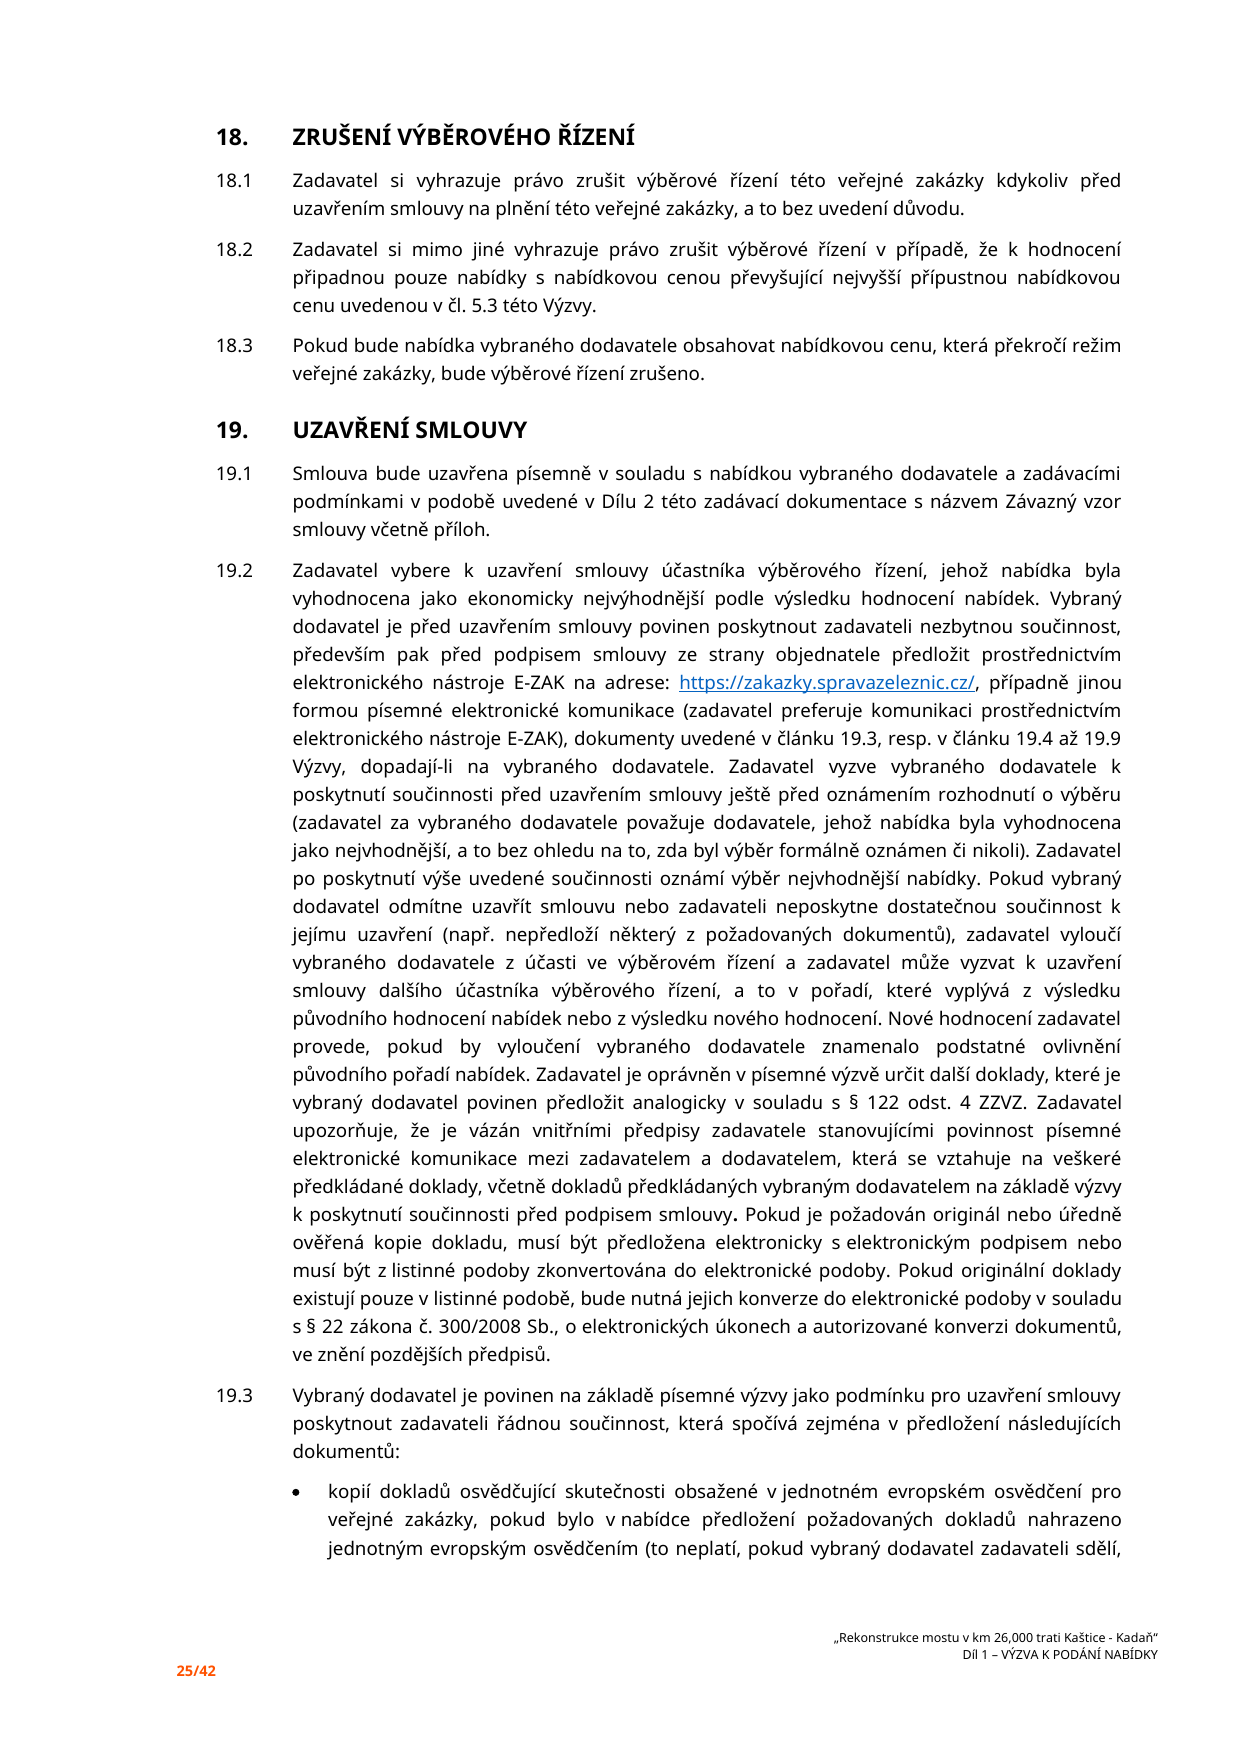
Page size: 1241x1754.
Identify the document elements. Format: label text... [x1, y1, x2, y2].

text ZRUŠENÍ VÝBĚROVÉHO ŘÍZENÍ [216, 121, 1122, 152]
text Smlouva bude uzavřena písemně v souladu s nabídkou vybraného dodavatele a zadávacími podmínkami v podobě uvedené v Dílu 2 této zadávací dokumentace s názvem Závazný vzor smlouvy včetně příloh. [216, 461, 1122, 542]
text Zadavatel si vyhrazuje právo zrušit výběrové řízení této veřejné zakázky kdykoliv před uzavřením smlouvy na plnění této veřejné zakázky, a to bez uvedení důvodu. [216, 167, 1122, 221]
text Vybraný dodavatel je povinen na základě písemné výzvy jako podmínku pro uzavření smlouvy poskytnout zadavateli řádnou součinnost, která spočívá zejména v předložení následujících dokumentů: [216, 1382, 1122, 1464]
text Zadavatel si mimo jiné vyhrazuje právo zrušit výběrové řízení v případě, že k hodnocení připadnou pouze nabídky s nabídkovou cenou převyšující nejvyšší přípustnou nabídkovou cenu uvedenou v čl. 5.3 této Výzvy. [216, 236, 1122, 318]
text Pokud bude nabídka vybraného dodavatele obsahovat nabídkovou cenu, která překročí režim veřejné zakázky, bude výběrové řízení zrušeno. [216, 333, 1122, 386]
text UZAVŘENÍ SMLOUVY [216, 414, 1122, 445]
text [292, 1479, 1122, 1560]
text Zadavatel vybere k uzavření smlouvy účastníka výběrového řízení, jehož nabídka byla vyhodnocena jako ekonomicky nejvýhodnější podle výsledku hodnocení nabídek. Vybraný dodavatel je před uzavřením smlouvy povinen poskytnout zadavateli nezbytnou součinnost, především pak před podpisem smlouvy ze strany objednatele předložit prostřednictvím elektronického nástroje E-ZAK na adrese: https://zakazky.spravazeleznic.cz/, případně jinou formou písemné elektronické komunikace (zadavatel preferuje komunikaci prostřednictvím elektronického nástroje E-ZAK), dokumenty uvedené v článku 19.3, resp. v článku 19.4 až 19.9 Výzvy, dopadají-li na vybraného dodavatele. Zadavatel vyzve vybraného dodavatele k poskytnutí součinnosti před uzavřením smlouvy ještě před oznámením rozhodnutí o výběru (zadavatel za vybraného dodavatele považuje dodavatele, jehož nabídka byla vyhodnocena jako nejvhodnější, a to bez ohledu na to, zda byl výběr formálně oznámen či nikoli). Zadavatel po poskytnutí výše uvedené součinnosti oznámí výběr nejvhodnější nabídky. Pokud vybraný dodavatel odmítne uzavřít smlouvu nebo zadavateli neposkytne dostatečnou součinnost k jejímu uzavření (např. nepředloží některý z požadovaných dokumentů), zadavatel vyloučí vybraného dodavatele z účasti ve výběrovém řízení a zadavatel může vyzvat k uzavření smlouvy dalšího účastníka výběrového řízení, a to v pořadí, které vyplývá z výsledku původního hodnocení nabídek nebo z výsledku nového hodnocení. Nové hodnocení zadavatel provede, pokud by vyloučení vybraného dodavatele znamenalo podstatné ovlivnění původního pořadí nabídek. Zadavatel je oprávněn v písemné výzvě určit další doklady, které je vybraný dodavatel povinen předložit analogicky v souladu s § 122 odst. 4 ZZVZ. Zadavatel upozorňuje, že je vázán vnitřními předpisy zadavatele stanovujícími povinnost písemné elektronické komunikace mezi zadavatelem a dodavatelem, která se vztahuje na veškeré předkládané doklady, včetně dokladů předkládaných vybraným dodavatelem na základě výzvy k poskytnutí součinnosti před podpisem smlouvy. Pokud je požadován originál nebo úředně ověřená kopie dokladu, musí být předložena elektronicky s elektronickým podpisem nebo musí být z listinné podoby zkonvertována do elektronické podoby. Pokud originální doklady existují pouze v listinné podobě, bude nutná jejich konverze do elektronické podoby v souladu s § 22 zákona č. 300/2008 Sb., o elektronických úkonech a autorizované konverzi dokumentů, ve znění pozdějších předpisů. [216, 557, 1122, 1367]
